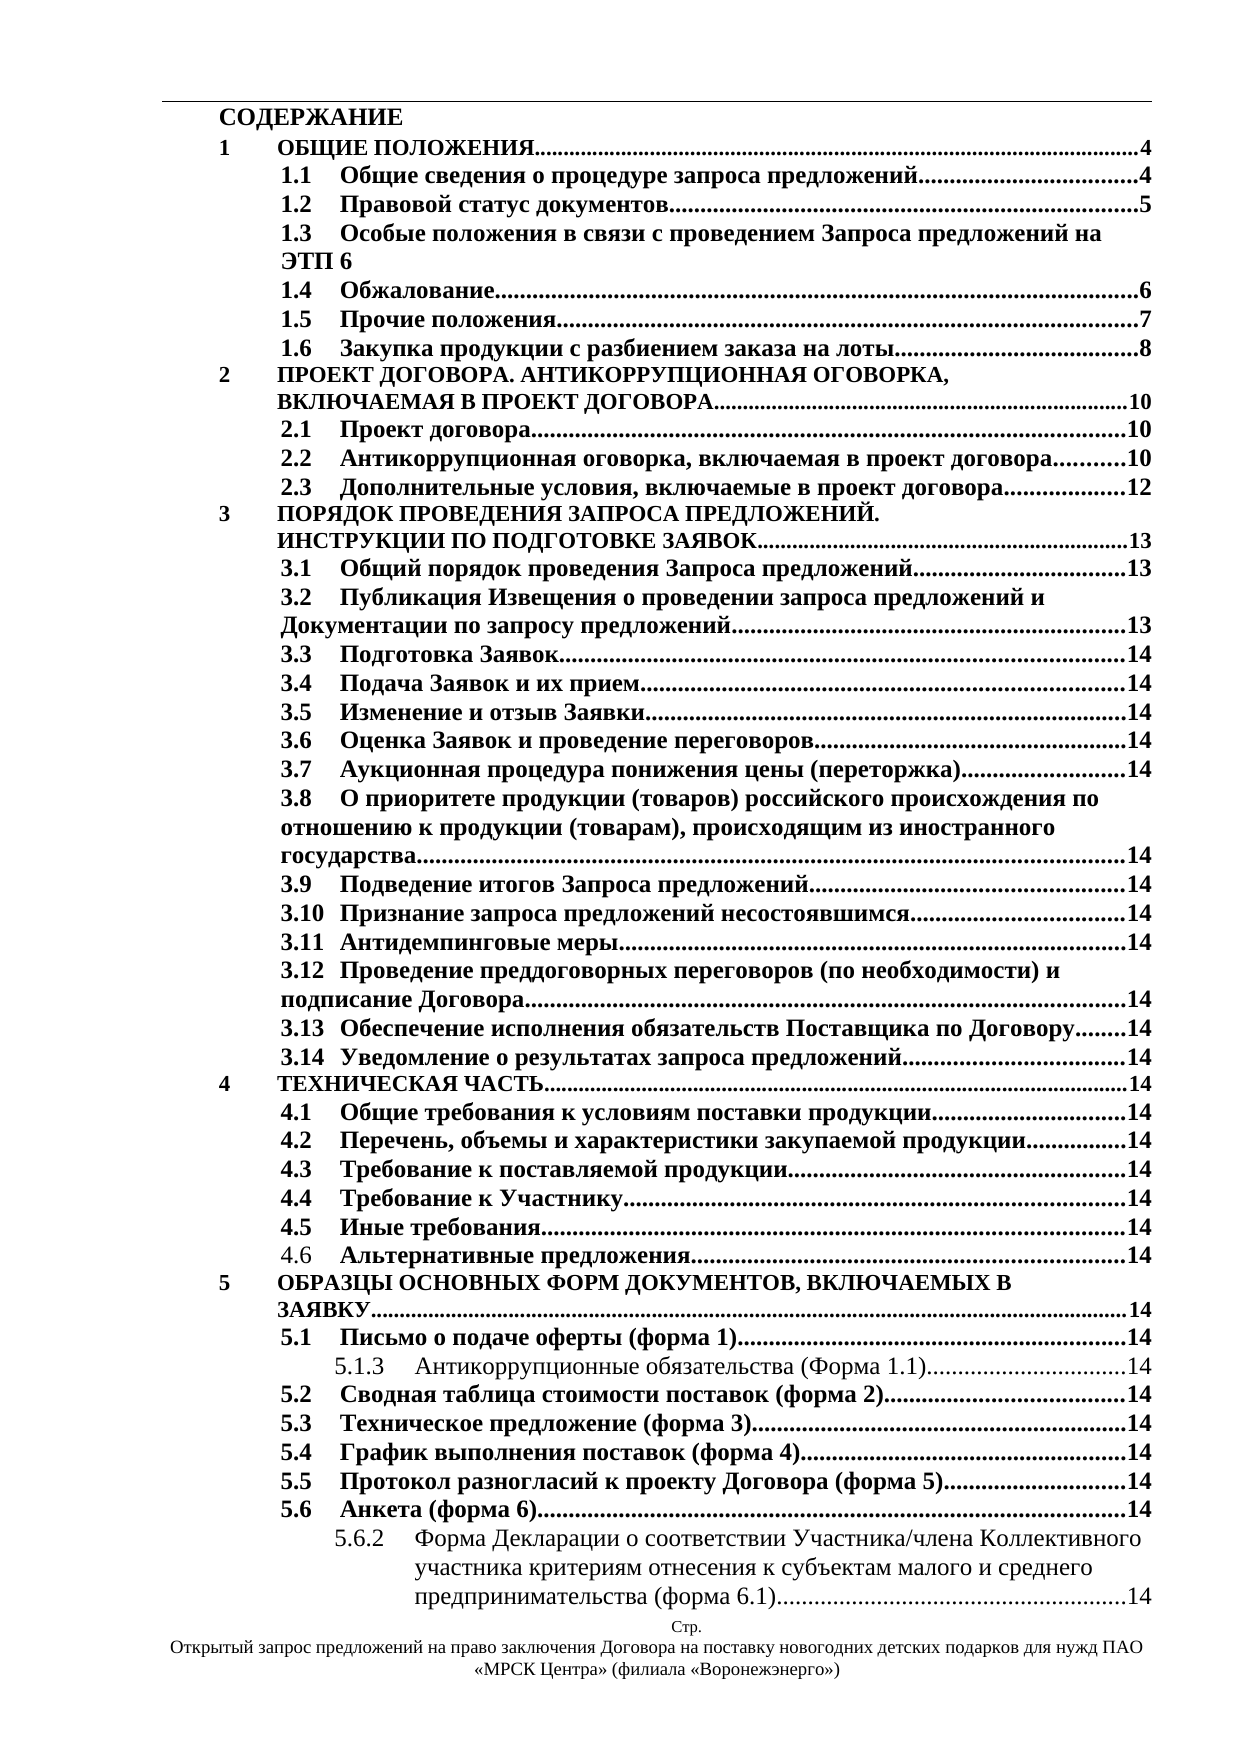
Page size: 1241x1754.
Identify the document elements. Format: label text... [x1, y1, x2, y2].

text 1.2 Правовой статус документов 5 [280, 189, 1133, 218]
text 5.1 Письмо о подаче оферты (форма 1) 14 [280, 1322, 1133, 1351]
text 4.3 Требование к поставляемой продукции 14 [280, 1154, 1133, 1183]
text 4.4 Требование к Участнику. 14 [280, 1183, 1133, 1212]
text 1 Общие положения 4 [218, 134, 1033, 160]
text 5.1.3 Антикоррупционные обязательства (Форма 1.1). 14 [334, 1351, 1144, 1379]
text 5.5 Протокол разногласий к проекту Договора (форма 5) 14 [280, 1466, 1133, 1494]
text 2.3 Дополнительные условия, включаемые в проект договора 12 [280, 472, 1133, 500]
text 3.7 Аукционная процедура понижения цены (переторжка) 14 [280, 754, 1133, 783]
text 4.5 Иные требования 14 [280, 1212, 1133, 1241]
text 5.6.2 Форма Декларации о соответствии Участника/члена Коллективного участника критериям отнесения к субъектам малого и среднего предпринимательства (форма 6.1) 14 [334, 1523, 1144, 1609]
text 3.4 Подача Заявок и их прием 14 [280, 668, 1133, 697]
text 3.1 Общий порядок проведения Запроса предложений 13 [280, 553, 1133, 582]
text 1.6 Закупка продукции с разбиением заказа на лоты 8 [280, 333, 1133, 361]
text 5.6 Анкета (форма 6) 14 [280, 1494, 1133, 1523]
text 5.4 График выполнения поставок (форма 4) 14 [280, 1437, 1133, 1466]
text 5.3 Техническое предложение (форма 3) 14 [280, 1408, 1133, 1437]
text 3.11 Антидемпинговые меры 14 [280, 927, 1133, 956]
text 2.1 Проект договора 10 [280, 414, 1133, 443]
text 3.8 О приоритете продукции (товаров) российского происхождения по отношению к продукции (товарам), происходящим из иностранного государства 14 [280, 783, 1133, 869]
text 2 Проект Договора. Антикоррупционная оговорка, включаемая в проект договора 10 [218, 361, 1033, 414]
text 1.1 Общие сведения о процедуре запроса предложений 4 [280, 160, 1133, 189]
text 3.3 Подготовка Заявок 14 [280, 639, 1133, 668]
text 3.2 Публикация Извещения о проведении запроса предложений и Документации по запросу предложений 13 [280, 582, 1133, 639]
text 2.2 Антикоррупционная оговорка, включаемая в проект договора 10 [280, 443, 1133, 472]
text 3.5 Изменение и отзыв Заявки 14 [280, 697, 1133, 726]
text 1.5 Прочие положения 7 [280, 304, 1133, 333]
text 5.2 Сводная таблица стоимости поставок (форма 2) 14 [280, 1379, 1133, 1408]
text 4.6 Альтернативные предложения 14 [280, 1241, 1133, 1269]
text 4.1 Общие требования к условиям поставки продукции 14 [280, 1097, 1133, 1126]
text 3 Порядок проведения Запроса предложений. Инструкции по подготовке Заявок 13 [218, 500, 1033, 553]
text 3.6 Оценка Заявок и проведение переговоров 14 [280, 726, 1133, 754]
text 3.14 Уведомление о результатах запроса предложений 14 [280, 1042, 1133, 1071]
text 4.2 Перечень, объемы и характеристики закупаемой продукции 14 [280, 1126, 1133, 1154]
text СОДЕРЖАНИЕ [218, 102, 938, 131]
text 3.12 Проведение преддоговорных переговоров (по необходимости) и подписание Договора 14 [280, 956, 1133, 1013]
text 3.10 Признание запроса предложений несостоявшимся 14 [280, 898, 1133, 927]
text 5 Образцы основных форм документов, включаемых в Заявку 14 [218, 1269, 1033, 1322]
text 4 Техническая часть 14 [218, 1071, 1033, 1097]
text 1.3 Особые положения в связи с проведением Запроса предложений на ЭТП 6 [280, 218, 1133, 275]
text 1.4 Обжалование 6 [280, 275, 1133, 304]
text 3.13 Обеспечение исполнения обязательств Поставщика по Договору 14 [280, 1013, 1133, 1042]
text 3.9 Подведение итогов Запроса предложений 14 [280, 869, 1133, 898]
